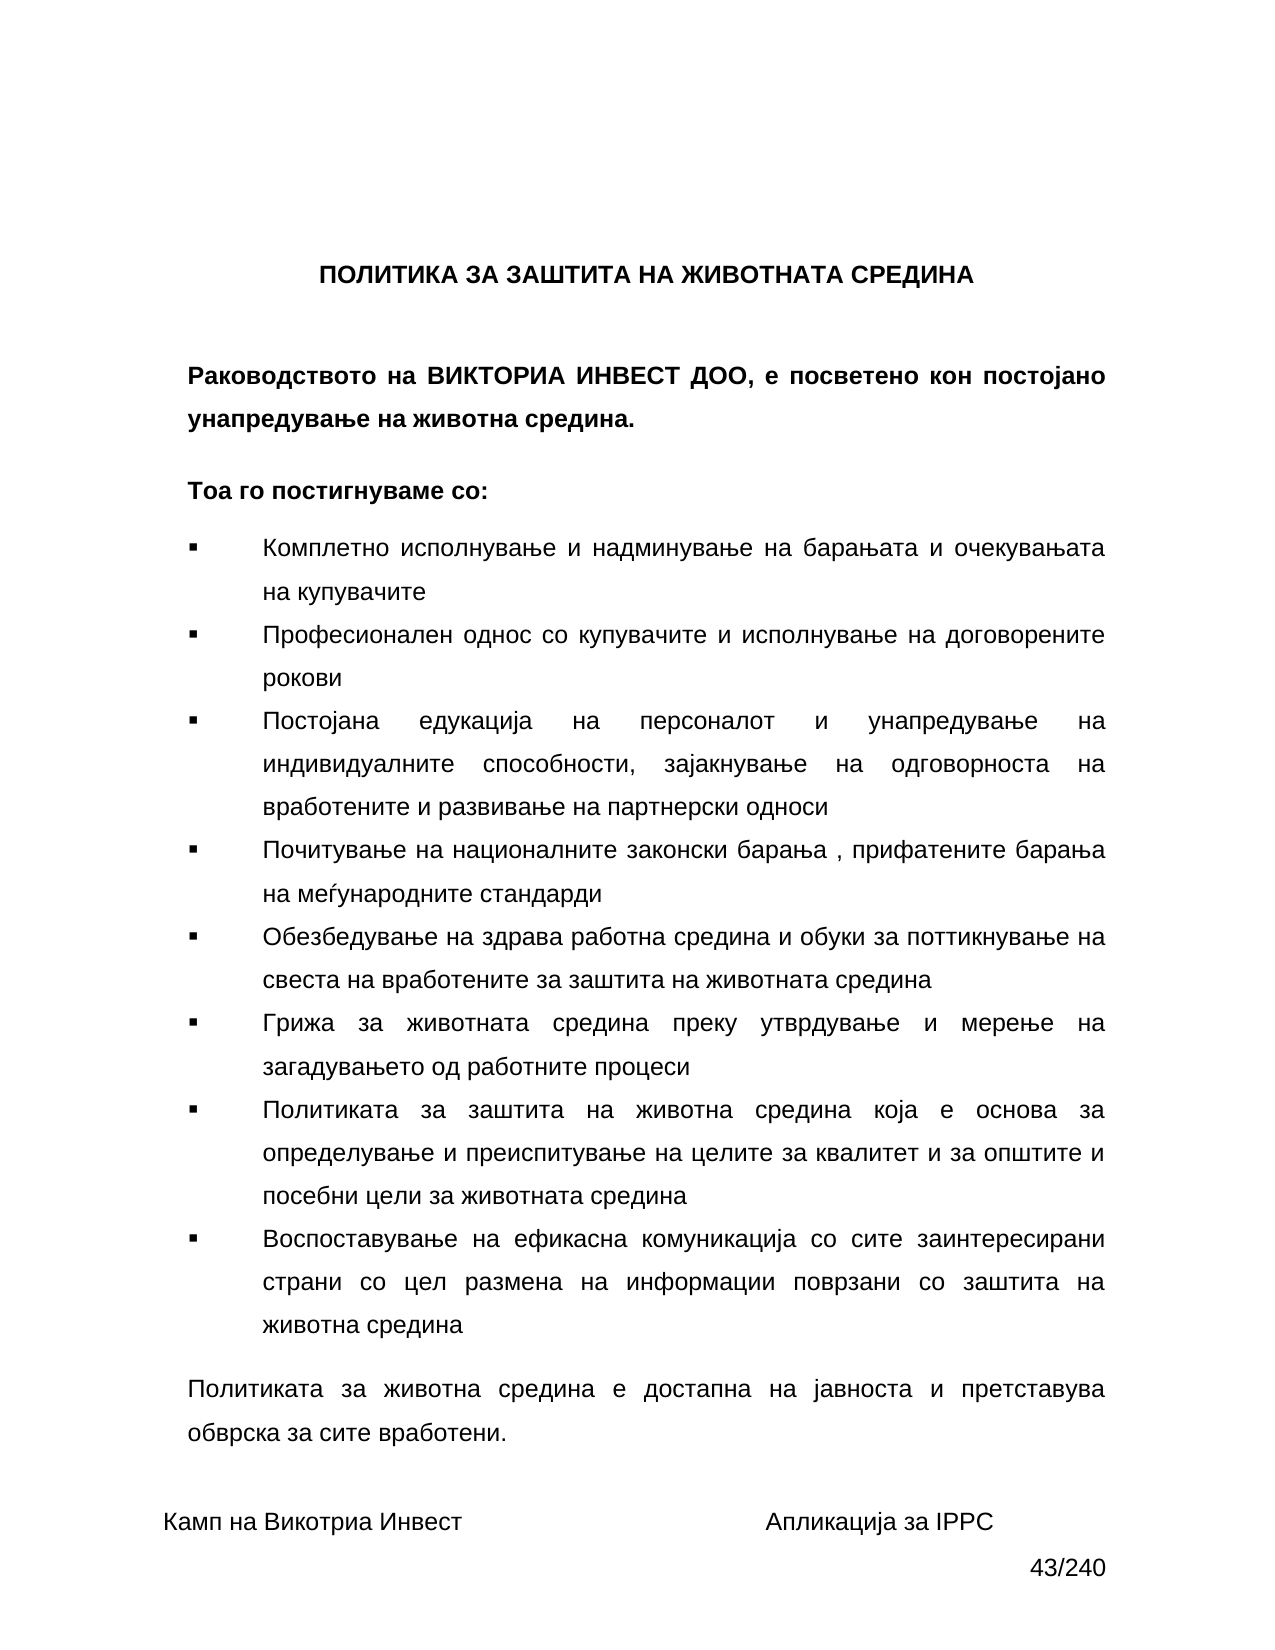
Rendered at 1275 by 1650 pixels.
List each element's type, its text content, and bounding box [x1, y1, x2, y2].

list Воспоставување на ефикасна комуникација со сите заинтересирани страни со цел размена на информации поврзани со заштита на животна средина [187, 1224, 1106, 1339]
list Постојана едукација на персоналот и унапредување на индивидуалните способности, зајакнување на одговорноста на вработените и развивање на партнерски односи [187, 706, 1106, 821]
list Грижа за животната средина преку утврдување и мерење на загадувањето од работните процеси [187, 1008, 1106, 1080]
list Обезбедување на здрава работна средина и обуки за поттикнување на свеста на вработените за заштита на животната средина [187, 922, 1106, 994]
list Професионален однос со купувачите и исполнување на договорените рокови [187, 620, 1106, 692]
list Комплетно исполнување и надминување на барањата и очекувањата на купувачите [187, 533, 1106, 605]
list Почитување на националните законски барања , прифатените барања на меѓународните стандарди [187, 836, 1106, 907]
text Раководството на ВИКТОРИА ИНВЕСТ ДОО, е посветено кон постојано унапредување на животна средина. [187, 361, 1106, 433]
text ПОЛИТИКА ЗА ЗАШТИТА НА ЖИВОТНАТА СРЕДИНА [187, 260, 1106, 289]
text Политиката за животна средина е достапна на јавноста и претставува обврска за сите вработени. [187, 1374, 1106, 1446]
list Политиката за заштита на животна средина која е основа за определување и преиспитување на целите за квалитет и за општите и посебни цели за животната средина [187, 1094, 1106, 1210]
text Тоа го постигнуваме со: [187, 476, 1106, 504]
